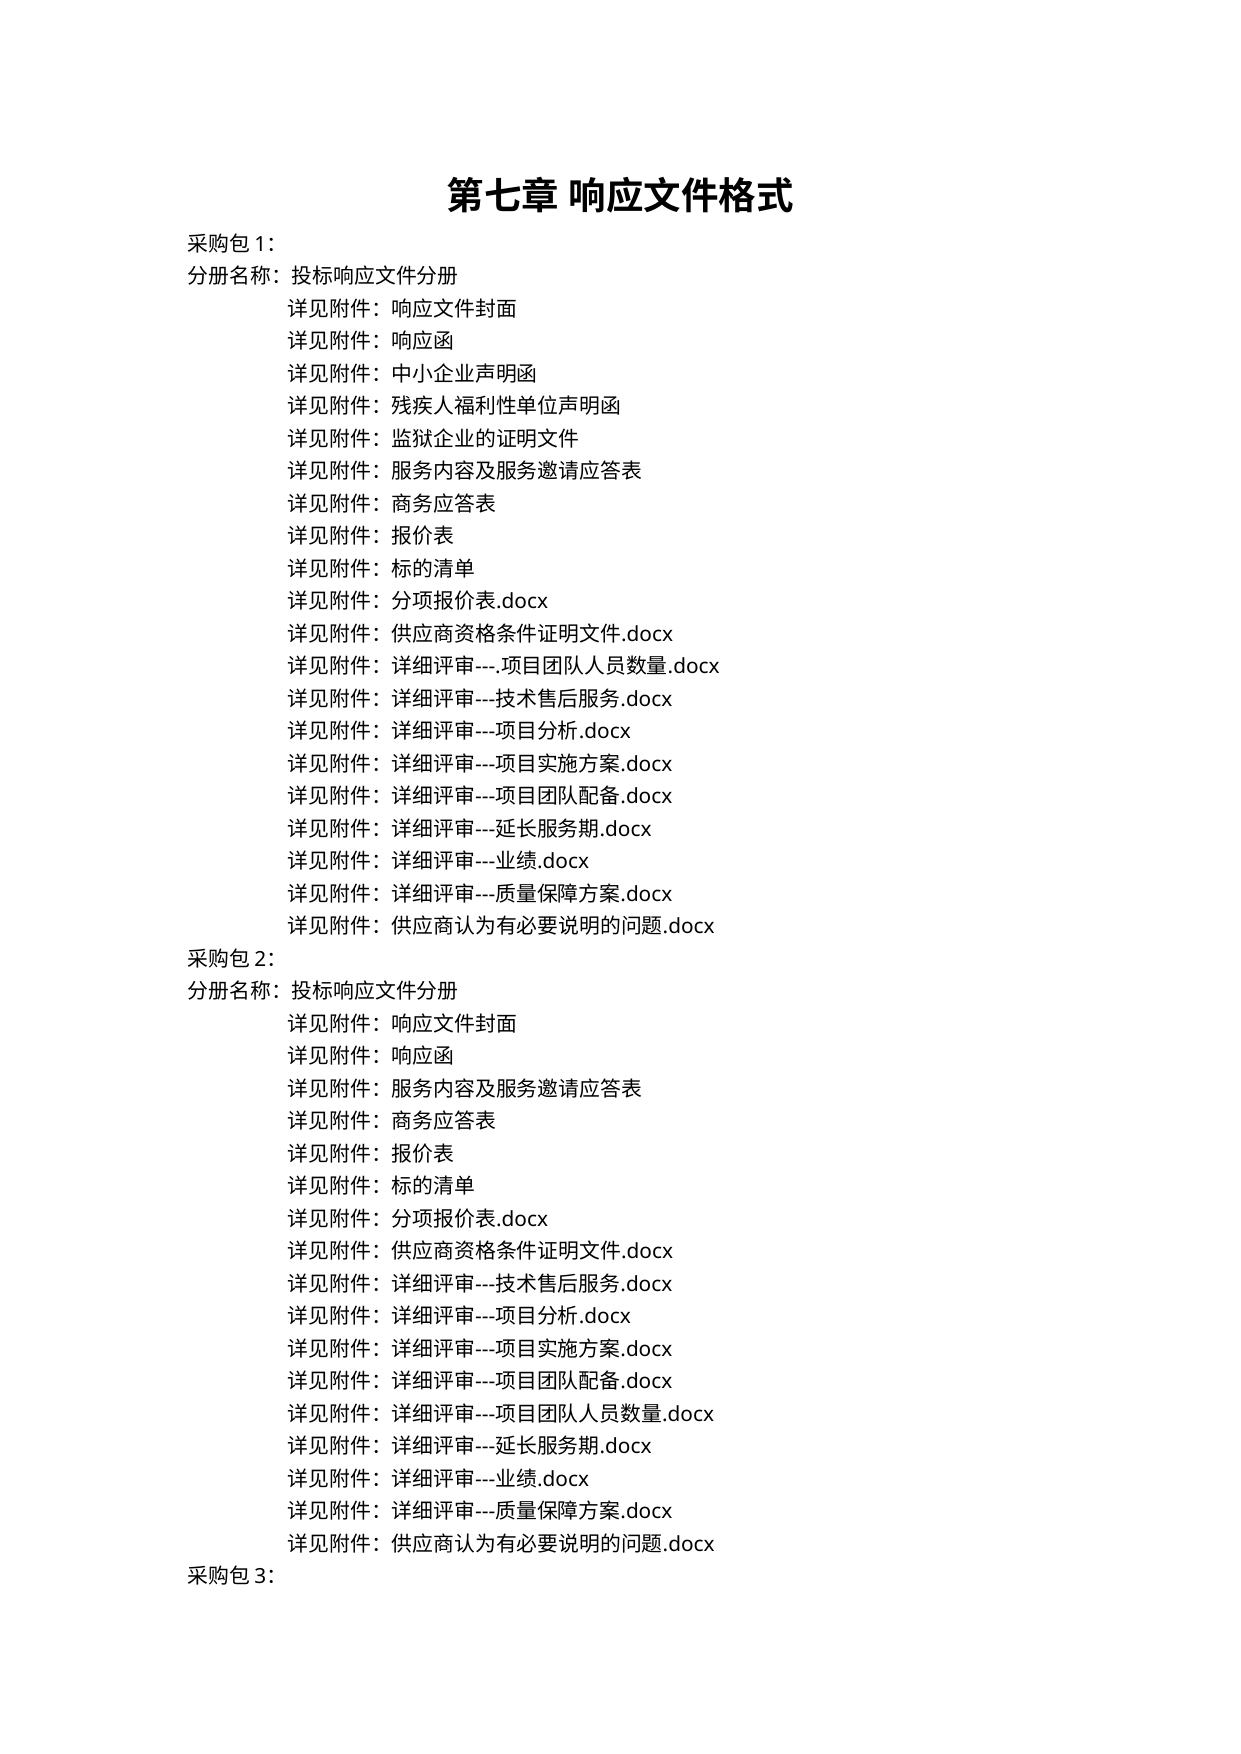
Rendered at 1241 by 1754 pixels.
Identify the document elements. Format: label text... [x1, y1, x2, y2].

text 详见附件：分项报价表.docx [187, 1202, 1053, 1234]
text 详见附件：供应商认为有必要说明的问题.docx [187, 1527, 1053, 1559]
text 详见附件：详细评审---质量保障方案.docx [187, 1494, 1053, 1527]
text 详见附件：供应商资格条件证明文件.docx [187, 617, 1053, 649]
text 详见附件：残疾人福利性单位声明函 [187, 389, 1053, 422]
text 详见附件：详细评审---质量保障方案.docx [187, 877, 1053, 909]
text 详见附件：详细评审---项目分析.docx [187, 714, 1053, 747]
text 详见附件：详细评审---延长服务期.docx [187, 812, 1053, 844]
text 详见附件：详细评审---项目实施方案.docx [187, 747, 1053, 779]
text 详见附件：详细评审---项目分析.docx [187, 1299, 1053, 1332]
text 详见附件：标的清单 [187, 1169, 1053, 1202]
text 详见附件：服务内容及服务邀请应答表 [187, 454, 1053, 487]
text 详见附件：监狱企业的证明文件 [187, 422, 1053, 454]
text 采购包2： [187, 942, 1053, 974]
text 详见附件：响应函 [187, 324, 1053, 357]
text 详见附件：响应函 [187, 1039, 1053, 1072]
text 详见附件：详细评审---业绩.docx [187, 844, 1053, 877]
text 详见附件：报价表 [187, 1137, 1053, 1169]
text 详见附件：详细评审---技术售后服务.docx [187, 1267, 1053, 1299]
text 详见附件：商务应答表 [187, 487, 1053, 519]
text 详见附件：响应文件封面 [187, 292, 1053, 324]
text 详见附件：分项报价表.docx [187, 584, 1053, 617]
text 详见附件：详细评审---延长服务期.docx [187, 1429, 1053, 1462]
text 第七章 响应文件格式 [187, 162, 1053, 227]
text 详见附件：详细评审---项目团队配备.docx [187, 1364, 1053, 1397]
text 详见附件：供应商资格条件证明文件.docx [187, 1234, 1053, 1267]
text 详见附件：详细评审---业绩.docx [187, 1462, 1053, 1494]
text 采购包3： [187, 1559, 1053, 1592]
text 详见附件：详细评审---项目团队配备.docx [187, 779, 1053, 812]
text 详见附件：标的清单 [187, 552, 1053, 584]
text 详见附件：详细评审---技术售后服务.docx [187, 682, 1053, 714]
text 详见附件：供应商认为有必要说明的问题.docx [187, 909, 1053, 942]
text 详见附件：商务应答表 [187, 1104, 1053, 1137]
text 分册名称：投标响应文件分册 [187, 974, 1053, 1007]
text 详见附件：中小企业声明函 [187, 357, 1053, 389]
text 详见附件：详细评审---项目团队人员数量.docx [187, 1397, 1053, 1429]
text 详见附件：详细评审---项目实施方案.docx [187, 1332, 1053, 1364]
text 详见附件：响应文件封面 [187, 1007, 1053, 1039]
text 详见附件：详细评审---.项目团队人员数量.docx [187, 649, 1053, 682]
text 采购包1： [187, 227, 1053, 259]
text 详见附件：报价表 [187, 519, 1053, 552]
text 分册名称：投标响应文件分册 [187, 259, 1053, 292]
text 详见附件：服务内容及服务邀请应答表 [187, 1072, 1053, 1104]
